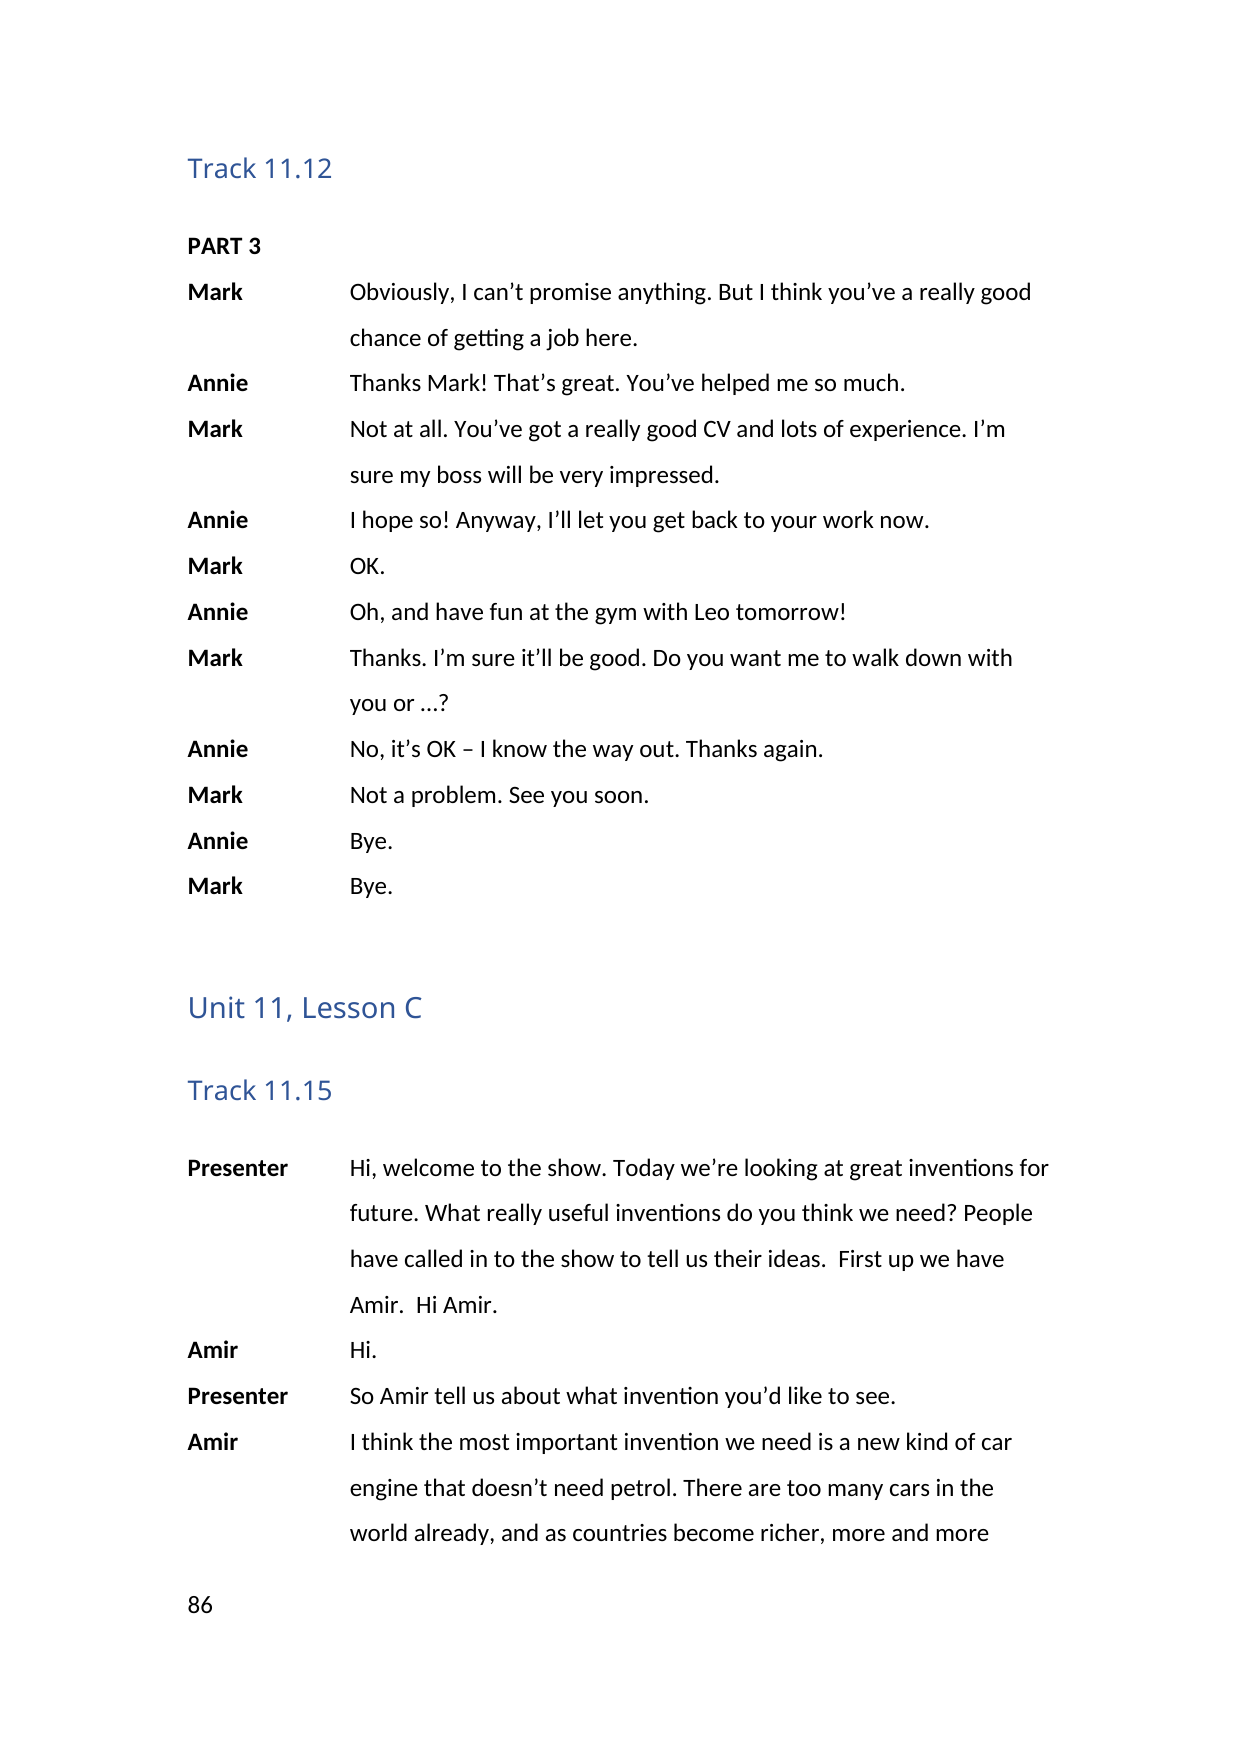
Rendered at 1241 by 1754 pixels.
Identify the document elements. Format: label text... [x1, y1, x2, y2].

text Mark Not at all. You’ve got a really good CV and lots of experience. I’m sure my boss will be very impressed. [187, 413, 1053, 489]
subtitle Unit 11, Lesson C [187, 987, 1053, 1027]
text Annie Thanks Mark! That’s great. You’ve helped me so much. [187, 367, 1053, 398]
text Mark OK. [187, 550, 1053, 581]
text Annie I hope so! Anyway, I’ll let you get back to your work now. [187, 505, 1053, 535]
text Presenter So Amir tell us about what invention you’d like to see. [187, 1380, 1053, 1411]
text Annie Bye. [187, 825, 1053, 855]
text Annie Oh, and have fun at the gym with Leo tomorrow! [187, 596, 1053, 627]
text Amir Hi. [187, 1335, 1053, 1365]
text Mark Bye. [187, 871, 1053, 901]
text Mark Thanks. I’m sure it’ll be good. Do you want me to walk down with you or …? [187, 642, 1053, 718]
text Annie No, it’s OK – I know the way out. Thanks again. [187, 733, 1053, 764]
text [187, 1426, 1053, 1548]
text Mark Not a problem. See you soon. [187, 779, 1053, 809]
subtitle Track 11.12 [187, 150, 1053, 187]
text PART 3 [187, 230, 1053, 261]
text Presenter Hi, welcome to the show. Today we’re looking at great inventions for future. What really useful inventions do you think we need? People have called in to the show to tell us their ideas. First up we have Amir. Hi Amir. [187, 1152, 1053, 1319]
text Mark Obviously, I can’t promise anything. But I think you’ve a really good chance of getting a job here. [187, 276, 1053, 352]
subtitle Track 11.15 [187, 1071, 1053, 1108]
